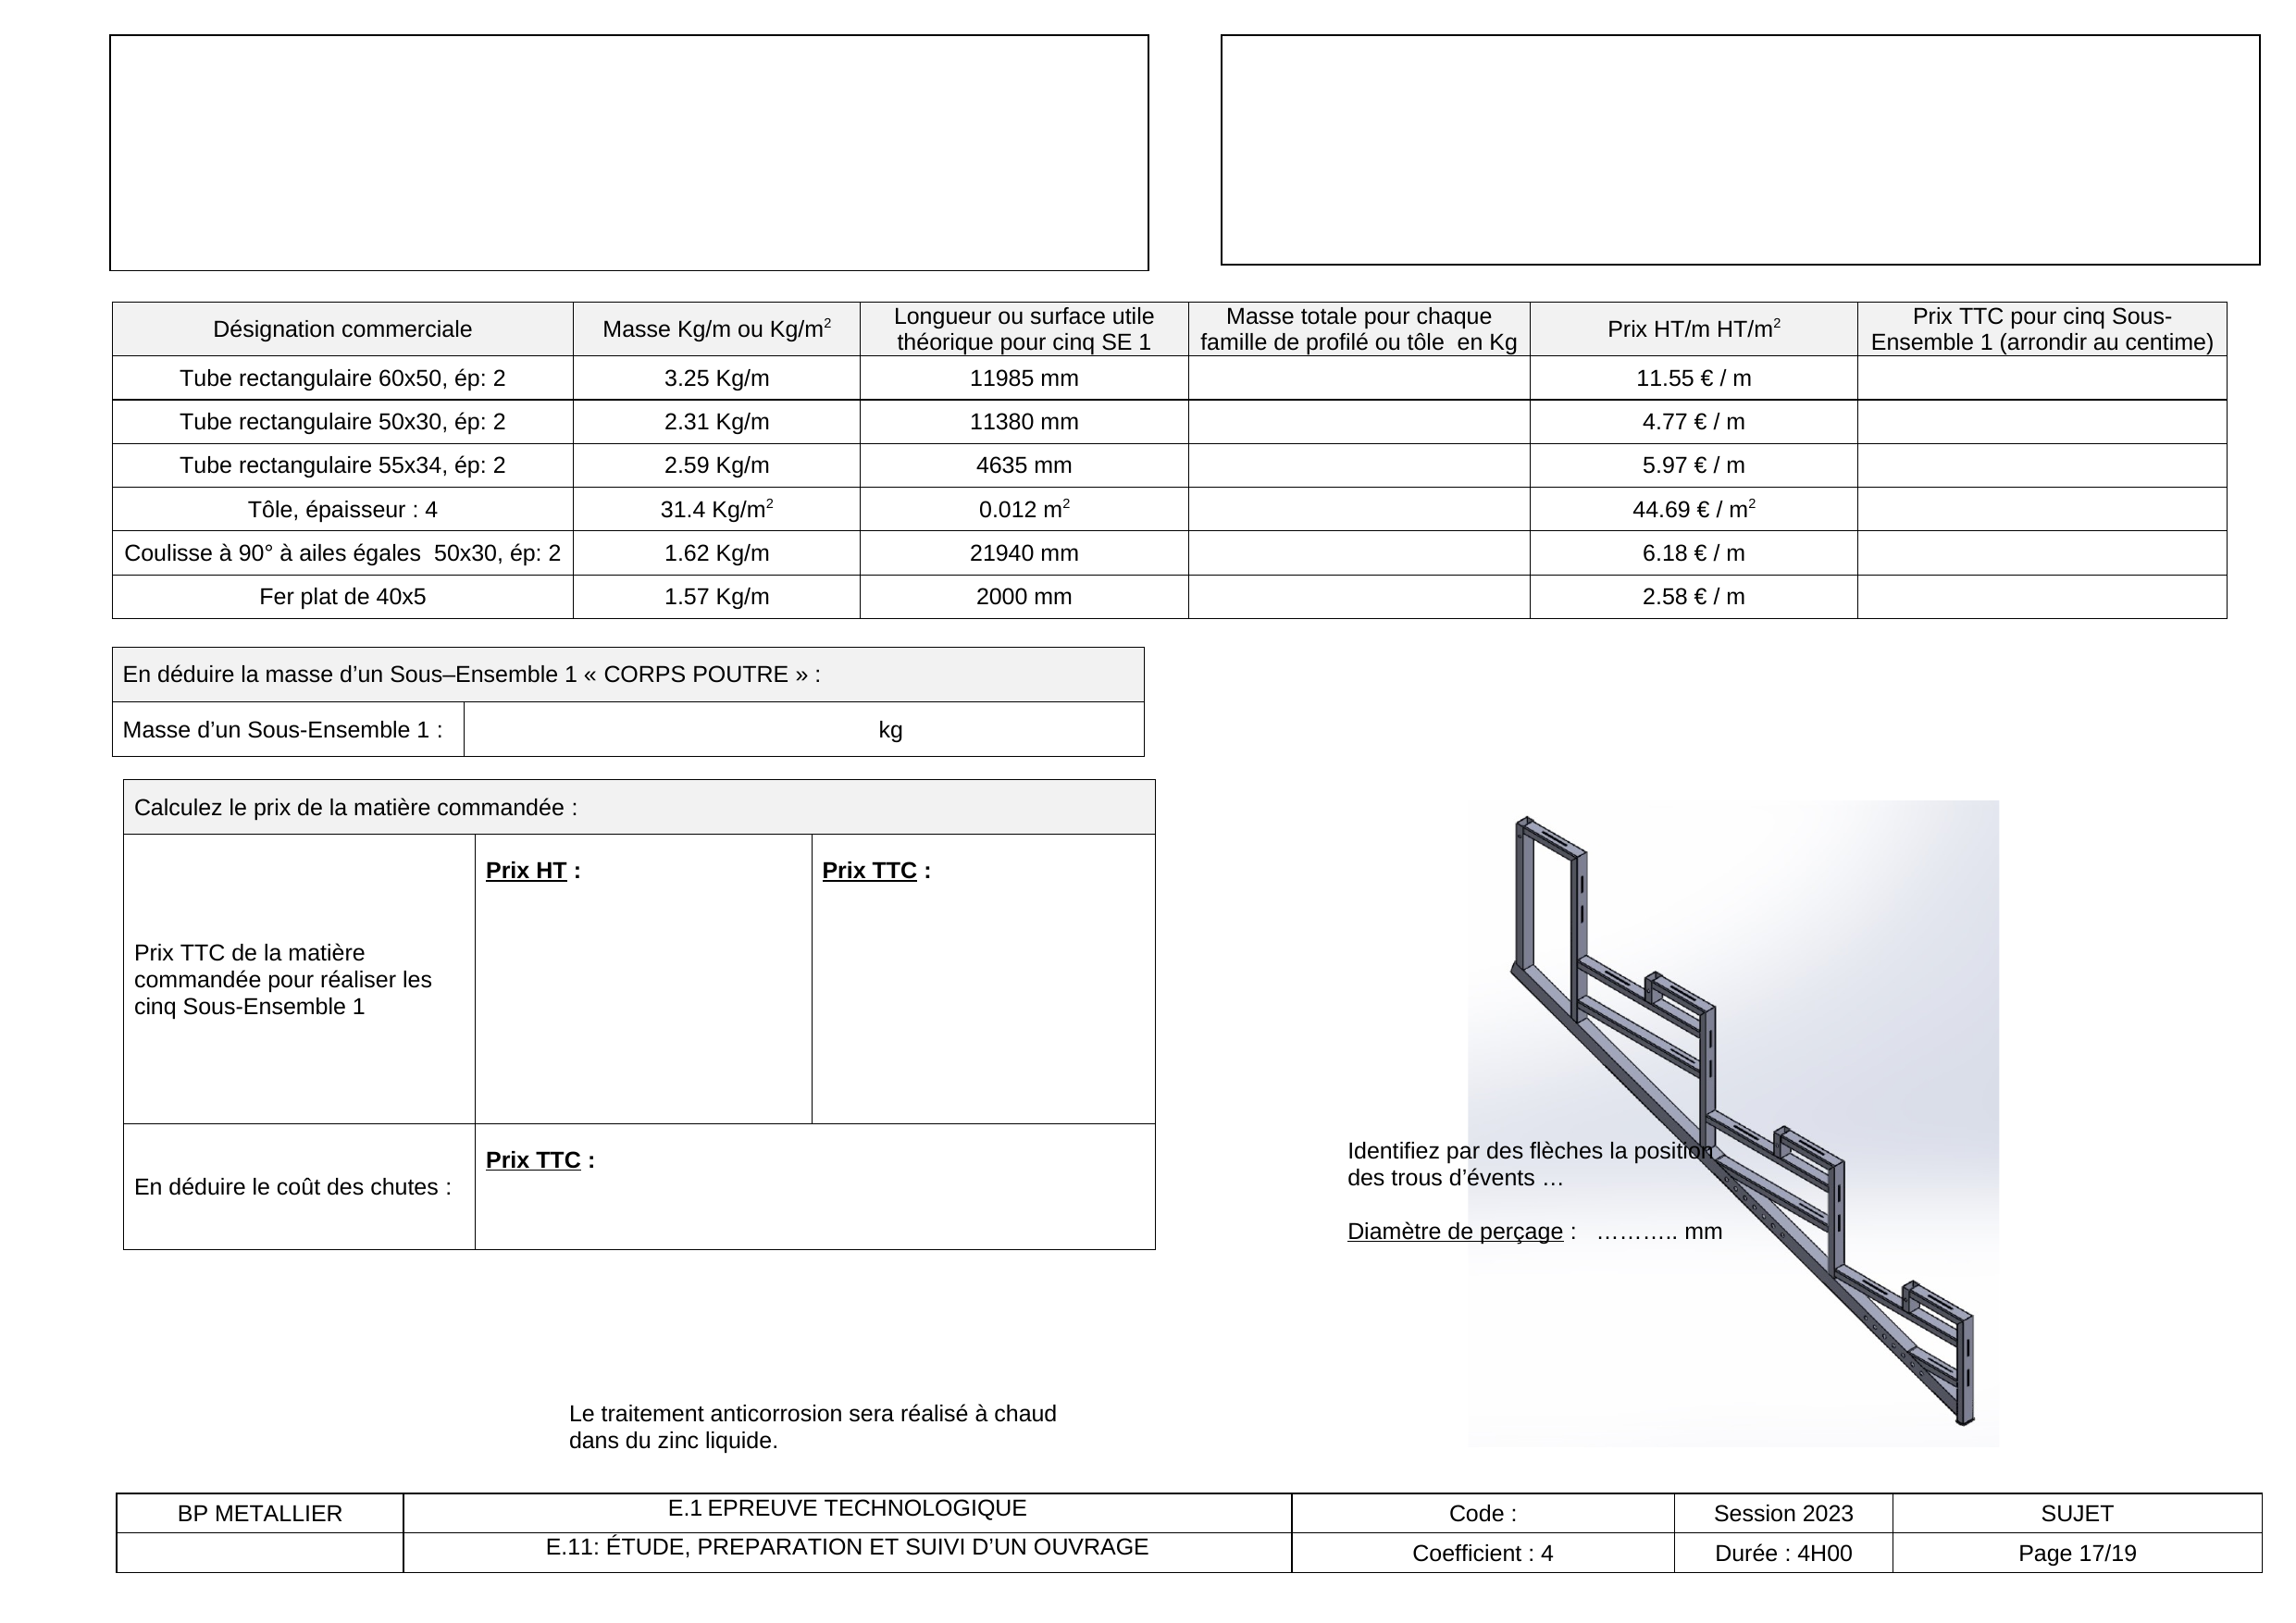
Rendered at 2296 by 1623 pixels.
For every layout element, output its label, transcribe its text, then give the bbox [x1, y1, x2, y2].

table_cell En déduire le coût des chutes : [124, 1124, 475, 1249]
table_header Masse Kg/m ou Kg/m2 [574, 303, 860, 355]
table_header En déduire la masse d’un Sous–Ensemble 1 « CORPS POUTRE » : [113, 648, 1144, 701]
table_cell 1.57 Kg/m [574, 576, 860, 618]
table_cell 2.59 Kg/m [574, 444, 860, 487]
table_cell 2000 mm [861, 576, 1188, 618]
table_cell [1189, 488, 1530, 530]
table_cell [1858, 576, 2227, 618]
table_header Longueur ou surface utile théorique pour cinq SE 1 [861, 303, 1188, 355]
table_cell 31.4 Kg/m2 [574, 488, 860, 530]
table_cell Tube rectangulaire 60x50, ép: 2 [113, 356, 573, 399]
table_cell kg [465, 702, 1144, 756]
table_cell Tube rectangulaire 55x34, ép: 2 [113, 444, 573, 487]
table_cell [1858, 531, 2227, 575]
table_cell Prix HT : [476, 835, 812, 1123]
table_cell 11985 mm [861, 356, 1188, 399]
table_cell 2.31 Kg/m [574, 401, 860, 443]
table_cell Prix TTC de la matière commandée pour réaliser les cinq Sous-Ensemble 1 [124, 835, 475, 1123]
picture [1468, 800, 2000, 1447]
table_header Désignation commerciale [113, 303, 573, 355]
table_cell [1858, 401, 2227, 443]
table_cell [1858, 444, 2227, 487]
picture [1483, 1228, 1490, 1238]
table_cell [1189, 444, 1530, 487]
table_cell 11380 mm [861, 401, 1188, 443]
table_cell Fer plat de 40x5 [113, 576, 573, 618]
table_cell 0.012 m2 [861, 488, 1188, 530]
table_cell 4.77 € / m [1531, 401, 1857, 443]
table_cell 6.18 € / m [1531, 531, 1857, 575]
table_cell Masse d’un Sous-Ensemble 1 : [113, 702, 464, 756]
table_cell Prix TTC : [813, 835, 1155, 1123]
table_cell [1189, 531, 1530, 575]
table_cell [1189, 356, 1530, 399]
table_cell 44.69 € / m2 [1531, 488, 1857, 530]
table_cell 3.25 Kg/m [574, 356, 860, 399]
table_cell 5.97 € / m [1531, 444, 1857, 487]
table_cell 2.58 € / m [1531, 576, 1857, 618]
table_cell Prix TTC : [476, 1124, 1155, 1249]
table_header Masse totale pour chaque famille de profilé ou tôle en Kg [1189, 303, 1530, 355]
table_cell 4635 mm [861, 444, 1188, 487]
table_cell 1.62 Kg/m [574, 531, 860, 575]
table_cell Tube rectangulaire 50x30, ép: 2 [113, 401, 573, 443]
table_cell 11.55 € / m [1531, 356, 1857, 399]
table_cell Tôle, épaisseur : 4 [113, 488, 573, 530]
table_header Calculez le prix de la matière commandée : [124, 780, 1155, 834]
table_cell 21940 mm [861, 531, 1188, 575]
table_cell [1189, 401, 1530, 443]
table_cell [1858, 488, 2227, 530]
table_cell Coulisse à 90° à ailes égales 50x30, ép: 2 [113, 531, 573, 575]
table_cell [1858, 356, 2227, 399]
table_cell [1189, 576, 1530, 618]
table_header Prix HT/m HT/m2 [1531, 303, 1857, 355]
table_header Prix TTC pour cinq Sous-Ensemble 1 (arrondir au centime) [1858, 303, 2227, 355]
